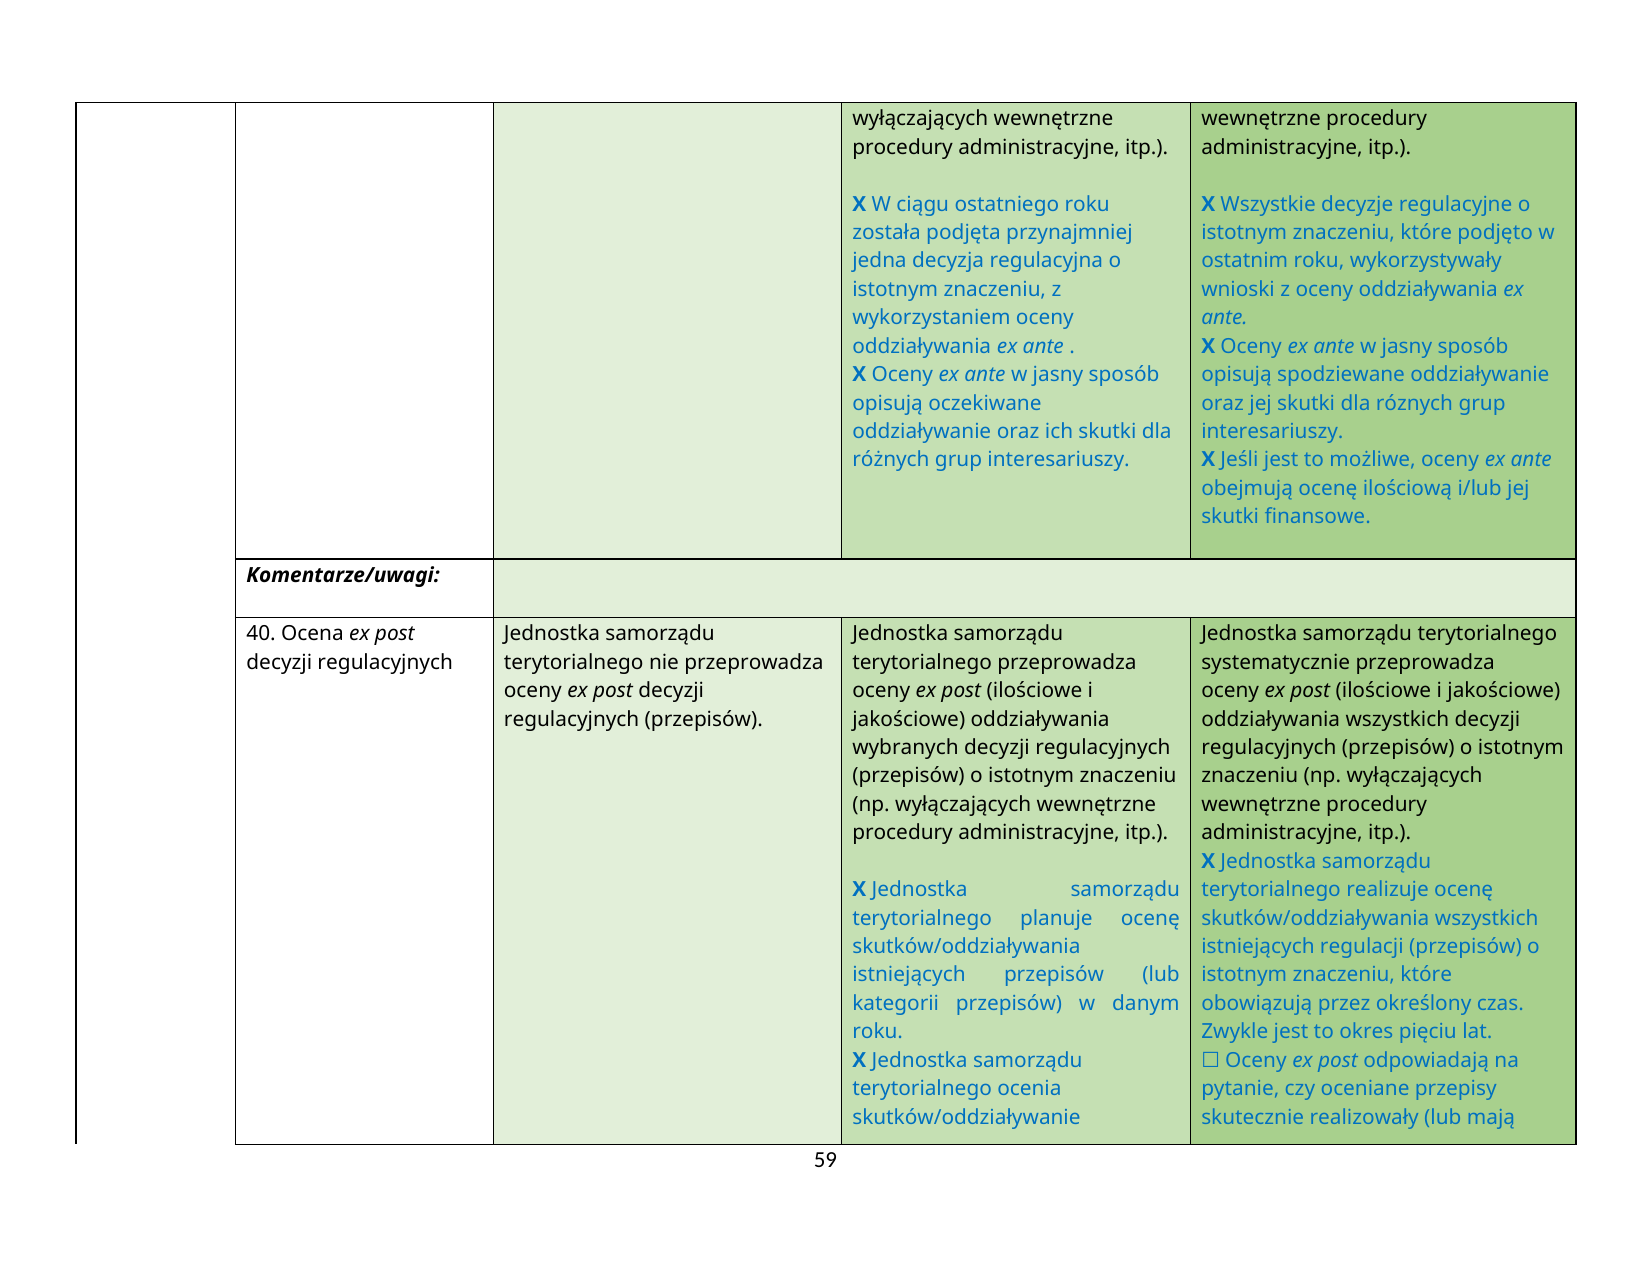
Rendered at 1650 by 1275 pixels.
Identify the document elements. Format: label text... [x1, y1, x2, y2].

table_cell [494, 560, 1575, 617]
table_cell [77, 103, 235, 1144]
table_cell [842, 618, 1190, 1144]
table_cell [236, 103, 493, 558]
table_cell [494, 618, 841, 1144]
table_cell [1191, 103, 1575, 558]
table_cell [1191, 618, 1575, 1144]
table_cell Komentarze/uwagi: [236, 560, 493, 617]
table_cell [236, 618, 493, 1144]
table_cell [842, 103, 1190, 558]
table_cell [494, 103, 841, 558]
